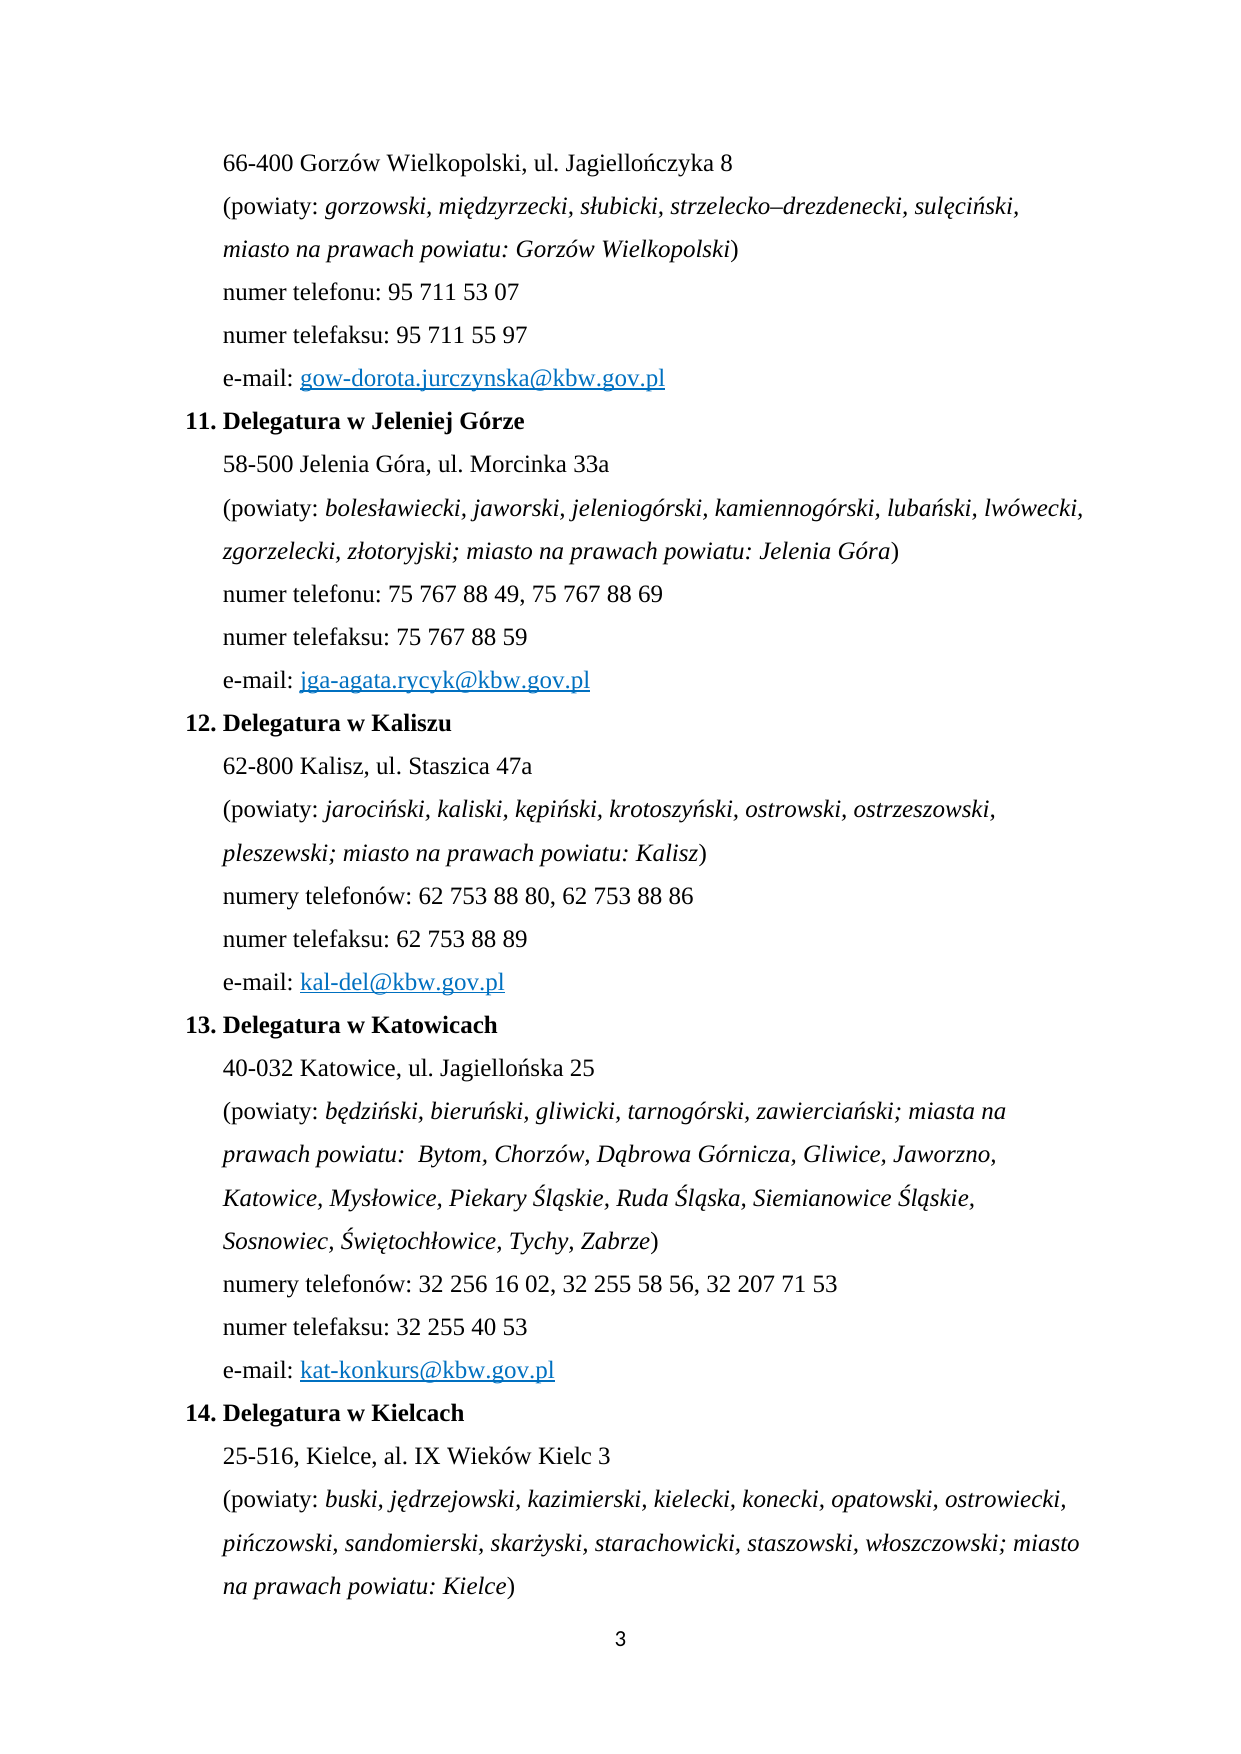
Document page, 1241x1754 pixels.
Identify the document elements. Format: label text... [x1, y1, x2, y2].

list (powiaty: jarociński, kaliski, kępiński, krotoszyński, ostrowski, ostrzeszowski, pleszewski; miasto na prawach powiatu: Kalisz) [223, 794, 1093, 866]
list 62-800 Kalisz, ul. Staszica 47a [223, 751, 1093, 780]
list (powiaty: będziński, bieruński, gliwicki, tarnogórski, zawierciański; miasta na prawach powiatu: Bytom, Chorzów, Dąbrowa Górnicza, Gliwice, Jaworzno, Katowice, Mysłowice, Piekary Śląskie, Ruda Śląska, Siemianowice Śląskie, Sosnowiec, Świętochłowice, Tychy, Zabrze) [223, 1096, 1093, 1254]
list Delegatura w Kaliszu [185, 708, 1093, 737]
list (powiaty: buski, jędrzejowski, kazimierski, kielecki, konecki, opatowski, ostrowiecki, pińczowski, sandomierski, skarżyski, starachowicki, staszowski, włoszczowski; miasto na prawach powiatu: Kielce) [223, 1484, 1093, 1599]
list 25-516, Kielce, al. IX Wieków Kielc 3 [223, 1441, 1093, 1470]
list numer telefaksu: 95 711 55 97 [223, 320, 1093, 349]
list numer telefaksu: 62 753 88 89 [223, 924, 1093, 953]
list e-mail: gow-dorota.jurczynska@kbw.gov.pl [223, 363, 1093, 392]
list numer telefaksu: 75 767 88 59 [223, 622, 1093, 651]
list Delegatura w Jeleniej Górze [185, 406, 1093, 435]
list numer telefaksu: 32 255 40 53 [223, 1312, 1093, 1341]
list (powiaty: bolesławiecki, jaworski, jeleniogórski, kamiennogórski, lubański, lwówecki, zgorzelecki, złotoryjski; miasto na prawach powiatu: Jelenia Góra) [223, 493, 1093, 564]
list 66-400 Gorzów Wielkopolski, ul. Jagiellończyka 8 [223, 148, 1093, 176]
list numery telefonów: 62 753 88 80, 62 753 88 86 [223, 881, 1093, 909]
list 40-032 Katowice, ul. Jagiellońska 25 [223, 1053, 1093, 1082]
list e-mail: kal-del@kbw.gov.pl [223, 967, 1093, 996]
list numer telefonu: 75 767 88 49, 75 767 88 69 [223, 579, 1093, 608]
list Delegatura w Kielcach [185, 1398, 1093, 1427]
list (powiaty: gorzowski, międzyrzecki, słubicki, strzelecko–drezdenecki, sulęciński, miasto na prawach powiatu: Gorzów Wielkopolski) [223, 191, 1093, 263]
list e-mail: kat-konkurs@kbw.gov.pl [223, 1355, 1093, 1384]
list 58-500 Jelenia Góra, ul. Morcinka 33a [223, 449, 1093, 478]
list numery telefonów: 32 256 16 02, 32 255 58 56, 32 207 71 53 [223, 1269, 1093, 1298]
list numer telefonu: 95 711 53 07 [223, 277, 1093, 306]
list e-mail: jga-agata.rycyk@kbw.gov.pl [223, 665, 1093, 694]
list Delegatura w Katowicach [185, 1010, 1093, 1039]
